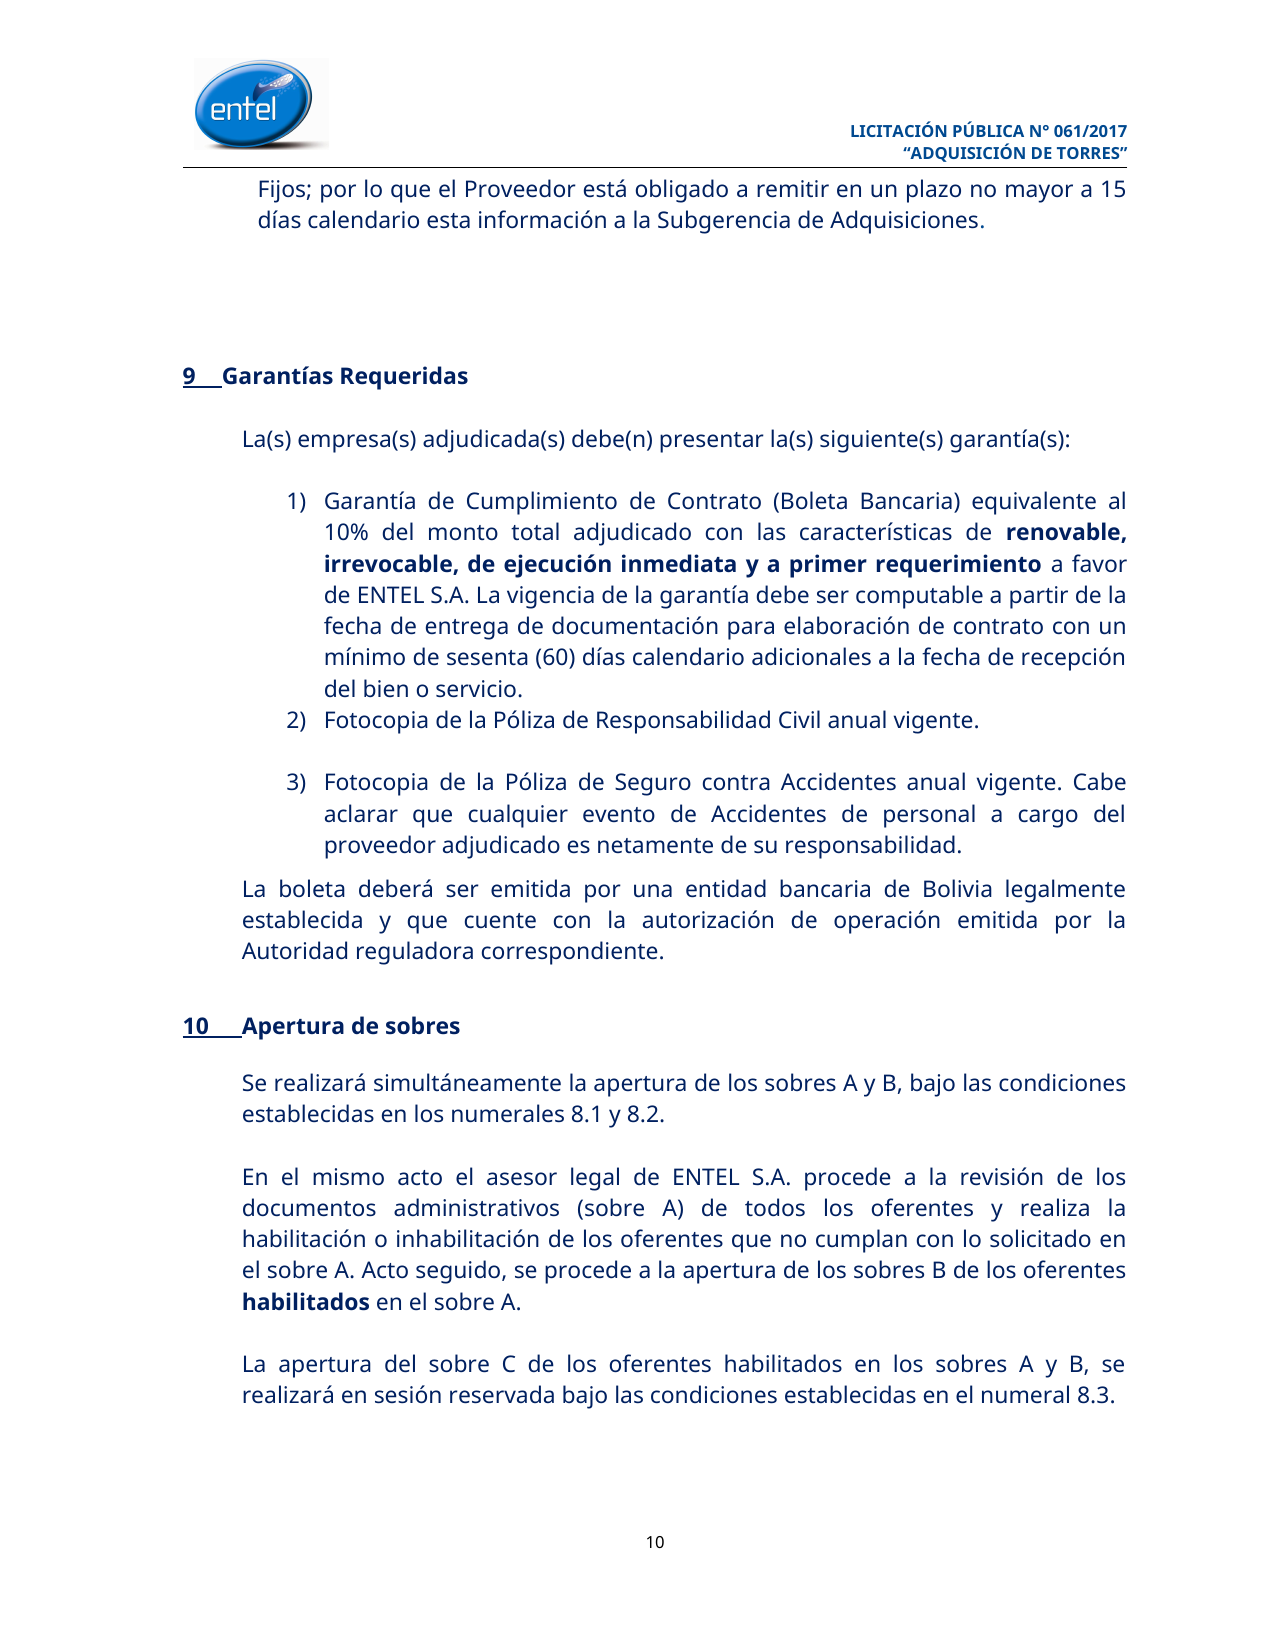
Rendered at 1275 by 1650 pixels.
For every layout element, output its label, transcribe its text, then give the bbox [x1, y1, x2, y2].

text En el mismo acto el asesor legal de ENTEL S.A. procede a la revisión de los documentos administrativos (sobre A) de todos los oferentes y realiza la habilitación o inhabilitación de los oferentes que no cumplan con lo solicitado en el sobre A. Acto seguido, se procede a la apertura de los sobres B de los oferentes habilitados en el sobre A. [242, 1161, 1127, 1317]
text La apertura del sobre C de los oferentes habilitados en los sobres A y B, se realizará en sesión reservada bajo las condiciones establecidas en el numeral 8.3. [242, 1348, 1127, 1411]
list Fotocopia de la Póliza de Responsabilidad Civil anual vigente. [286, 704, 1127, 735]
text La(s) empresa(s) adjudicada(s) debe(n) presentar la(s) siguiente(s) garantía(s): [242, 422, 1127, 454]
list Apertura de sobres [182, 1010, 1127, 1041]
list Garantías Requeridas [182, 360, 1127, 391]
list Fotocopia de la Póliza de Seguro contra Accidentes anual vigente. Cabe aclarar que cualquier evento de Accidentes de personal a cargo del proveedor adjudicado es netamente de su responsabilidad. [286, 766, 1127, 860]
list Garantía de Cumplimiento de Contrato (Boleta Bancaria) equivalente al 10% del monto total adjudicado con las características de renovable, irrevocable, de ejecución inmediata y a primer requerimiento a favor de ENTEL S.A. La vigencia de la garantía debe ser computable a partir de la fecha de entrega de documentación para elaboración de contrato con un mínimo de sesenta (60) días calendario adicionales a la fecha de recepción del bien o servicio. [286, 485, 1127, 704]
text La boleta deberá ser emitida por una entidad bancaria de Bolivia legalmente establecida y que cuente con la autorización de operación emitida por la Autoridad reguladora correspondiente. [242, 872, 1127, 966]
picture [194, 58, 330, 150]
list Se realizará simultáneamente la apertura de los sobres A y B, bajo las condiciones establecidas en los numerales 8.1 y 8.2. [242, 1067, 1127, 1129]
